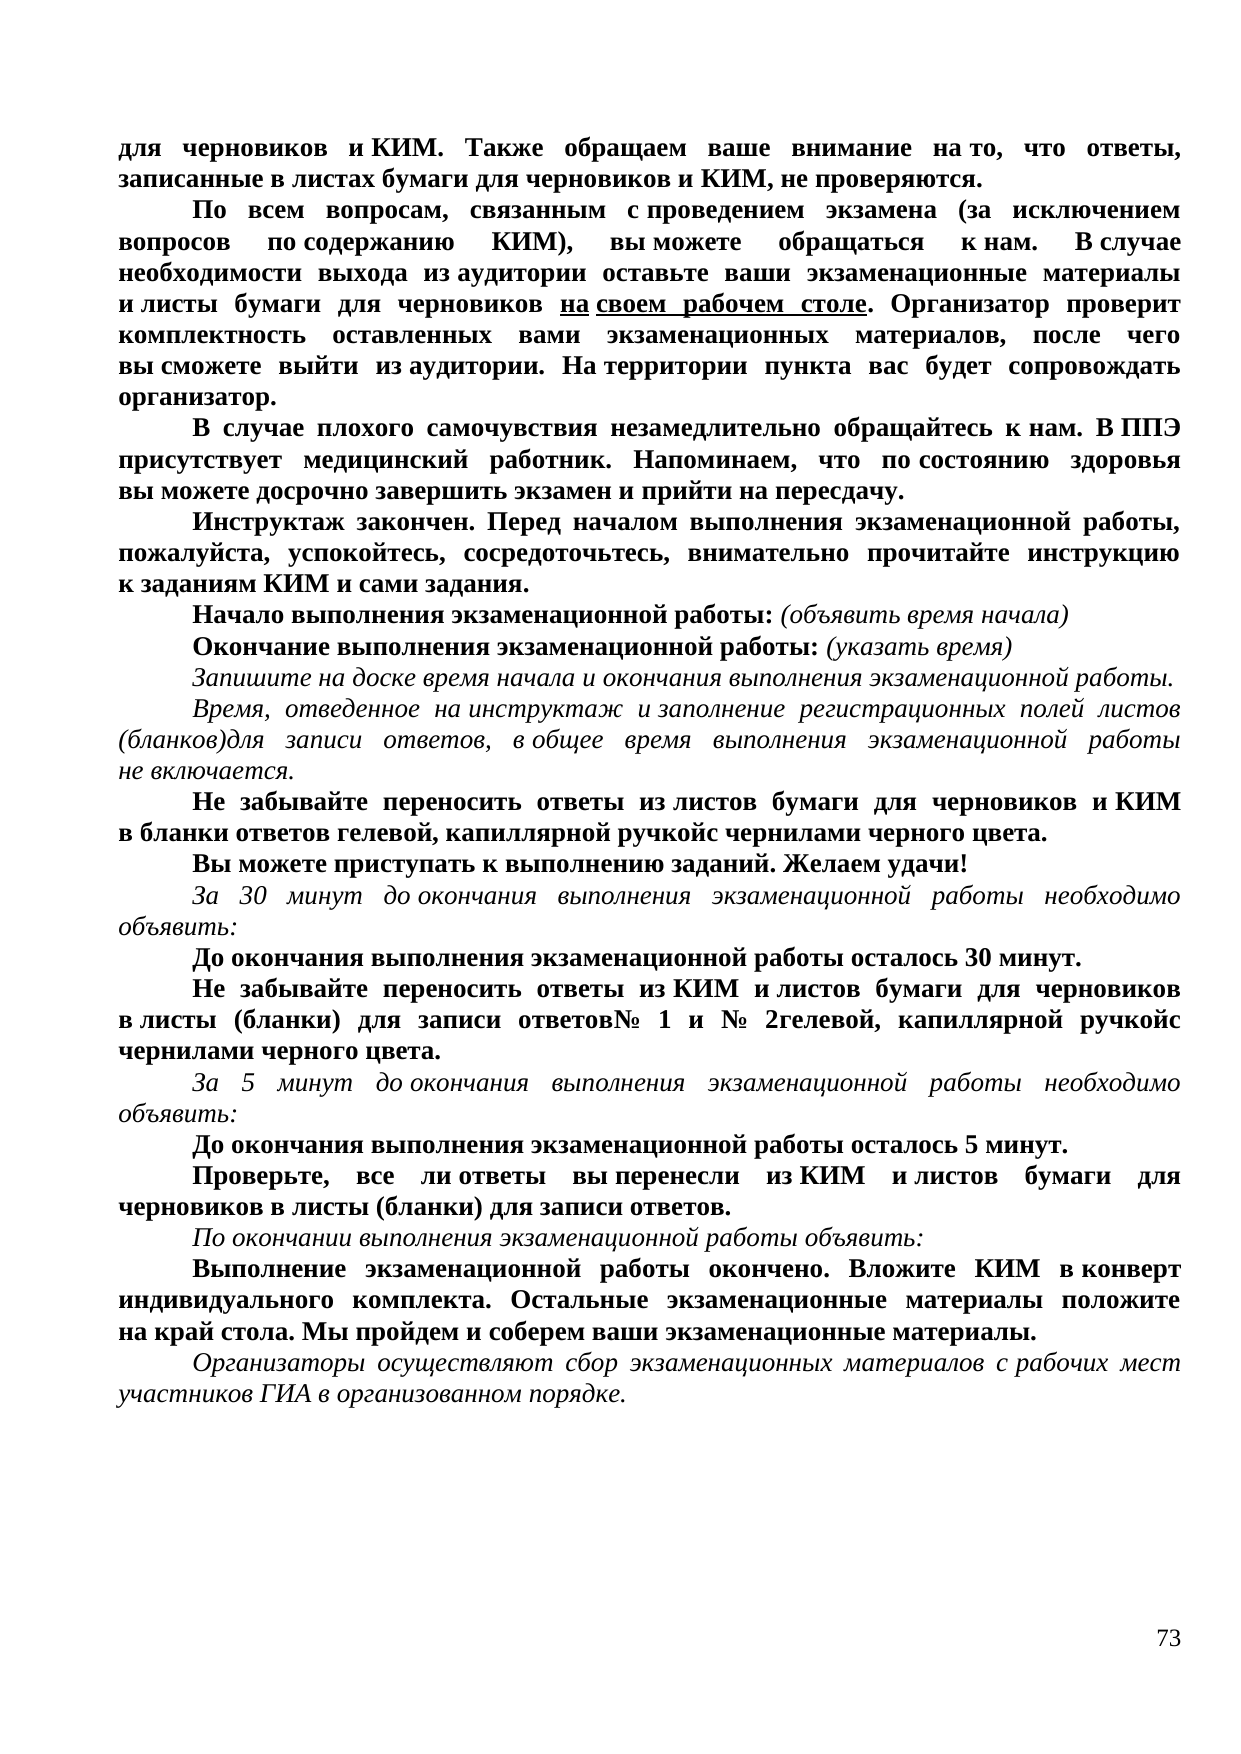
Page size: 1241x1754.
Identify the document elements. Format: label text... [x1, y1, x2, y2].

text До окончания выполнения экзаменационной работы осталось 30 минут. [118, 941, 1181, 972]
text До окончания выполнения экзаменационной работы осталось 5 минут. [118, 1128, 1181, 1159]
text Окончание выполнения экзаменационной работы: (указать время) [118, 629, 1181, 661]
text Время, отведенное на инструктаж и заполнение регистрационных полей листов (бланков)для записи ответов, в общее время выполнения экзаменационной работы не включается. [118, 692, 1181, 785]
text Начало выполнения экзаменационной работы: (объявить время начала) [118, 598, 1181, 629]
text Проверьте, все ли ответы вы перенесли из КИМ и листов бумаги для черновиков в листы (бланки) для записи ответов. [118, 1159, 1181, 1221]
text Инструктаж закончен. Перед началом выполнения экзаменационной работы, пожалуйста, успокойтесь, сосредоточьтесь, внимательно прочитайте инструкцию к заданиям КИМ и сами задания. [118, 505, 1181, 598]
text По всем вопросам, связанным с проведением экзамена (за исключением вопросов по содержанию КИМ), вы можете обращаться к нам. В случае необходимости выхода из аудитории оставьте ваши экзаменационные материалы и листы бумаги для черновиков на своем рабочем столе. Организатор проверит комплектность оставленных вами экзаменационных материалов, после чего вы сможете выйти из аудитории. На территории пункта вас будет сопровождать организатор. [118, 193, 1181, 412]
text По окончании выполнения экзаменационной работы объявить: [118, 1221, 1181, 1252]
text Выполнение экзаменационной работы окончено. Вложите КИМ в конверт индивидуального комплекта. Остальные экзаменационные материалы положите на край стола. Мы пройдем и соберем ваши экзаменационные материалы. [118, 1252, 1181, 1346]
text Не забывайте переносить ответы из КИМ и листов бумаги для черновиков в листы (бланки) для записи ответов№ 1 и № 2гелевой, капиллярной ручкойс чернилами черного цвета. [118, 972, 1181, 1066]
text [118, 131, 1181, 193]
text За 30 минут до окончания выполнения экзаменационной работы необходимо объявить: [118, 879, 1181, 941]
text Организаторы осуществляют сбор экзаменационных материалов с рабочих мест участников ГИА в организованном порядке. [118, 1346, 1181, 1408]
text Вы можете приступать к выполнению заданий. Желаем удачи! [118, 848, 1181, 879]
text В случае плохого самочувствия незамедлительно обращайтесь к нам. В ППЭ присутствует медицинский работник. Напоминаем, что по состоянию здоровья вы можете досрочно завершить экзамен и прийти на пересдачу. [118, 412, 1181, 505]
text Не забывайте переносить ответы из листов бумаги для черновиков и КИМ в бланки ответов гелевой, капиллярной ручкойс чернилами черного цвета. [118, 785, 1181, 848]
text Запишите на доске время начала и окончания выполнения экзаменационной работы. [118, 661, 1181, 692]
text За 5 минут до окончания выполнения экзаменационной работы необходимо объявить: [118, 1066, 1181, 1128]
